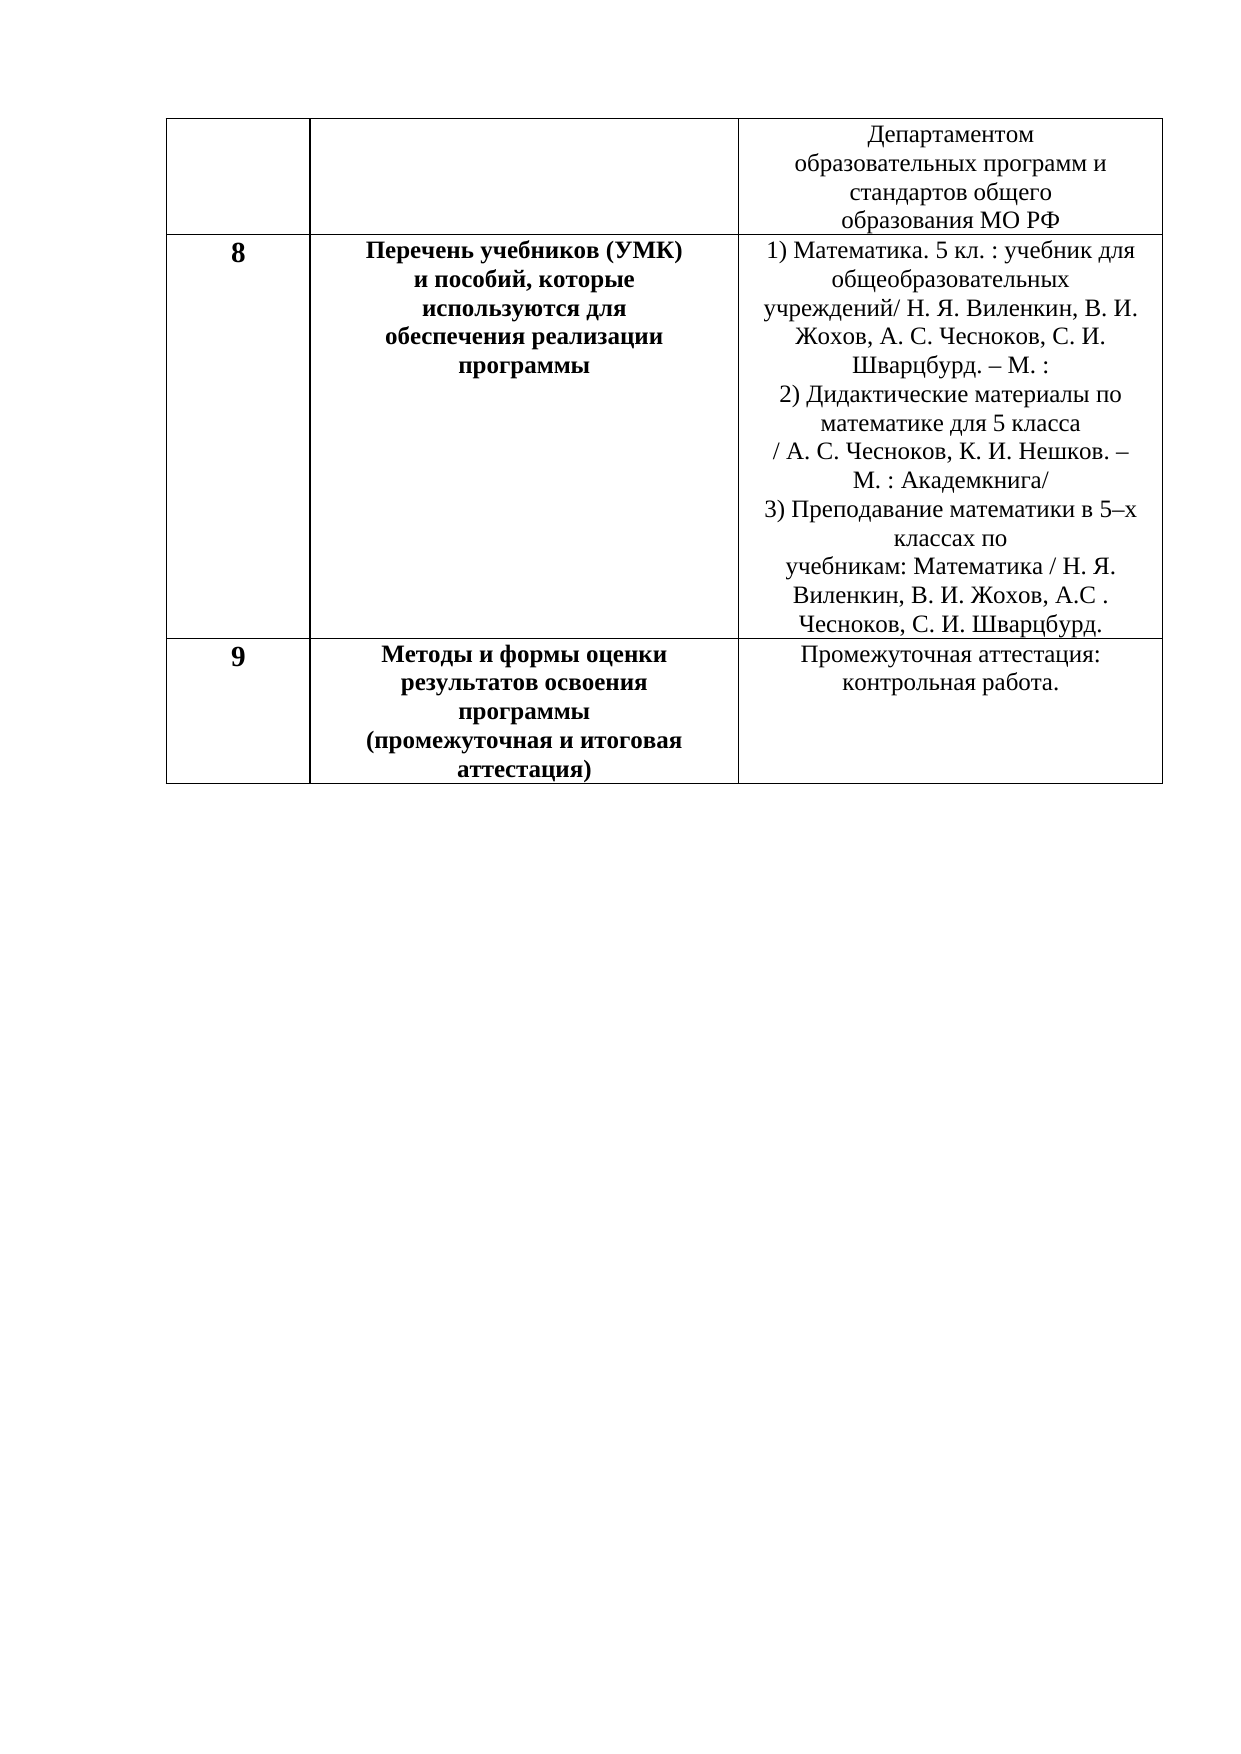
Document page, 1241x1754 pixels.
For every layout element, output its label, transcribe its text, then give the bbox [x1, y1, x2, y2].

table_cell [311, 119, 738, 234]
table_cell Методы и формы оценки результатов освоения программы (промежуточная и итоговая аттестация) [311, 639, 738, 782]
table_cell 1) Математика. 5 кл. : учебник для общеобразовательных учреждений/ Н. Я. Виленкин, В. И. Жохов, А. С. Чесноков, С. И. Шварцбурд. – М. : 2) Дидактические материалы по математике для 5 класса / А. С. Чесноков, К. И. Нешков. – М. : Академкнига/ 3) Преподавание математики в 5–х классах по учебникам: Математика / Н. Я. Виленкин, В. И. Жохов, А.С . Чесноков, С. И. Шварцбурд. [739, 235, 1162, 638]
table_cell 9 [167, 639, 309, 782]
table_cell 7 [167, 119, 309, 234]
table_cell Промежуточная аттестация: контрольная работа. [739, 639, 1162, 782]
table_cell Перечень учебников (УМК) и пособий, которые используются для обеспечения реализации программы [311, 235, 738, 638]
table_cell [739, 119, 1162, 234]
table_cell 8 [167, 235, 309, 638]
